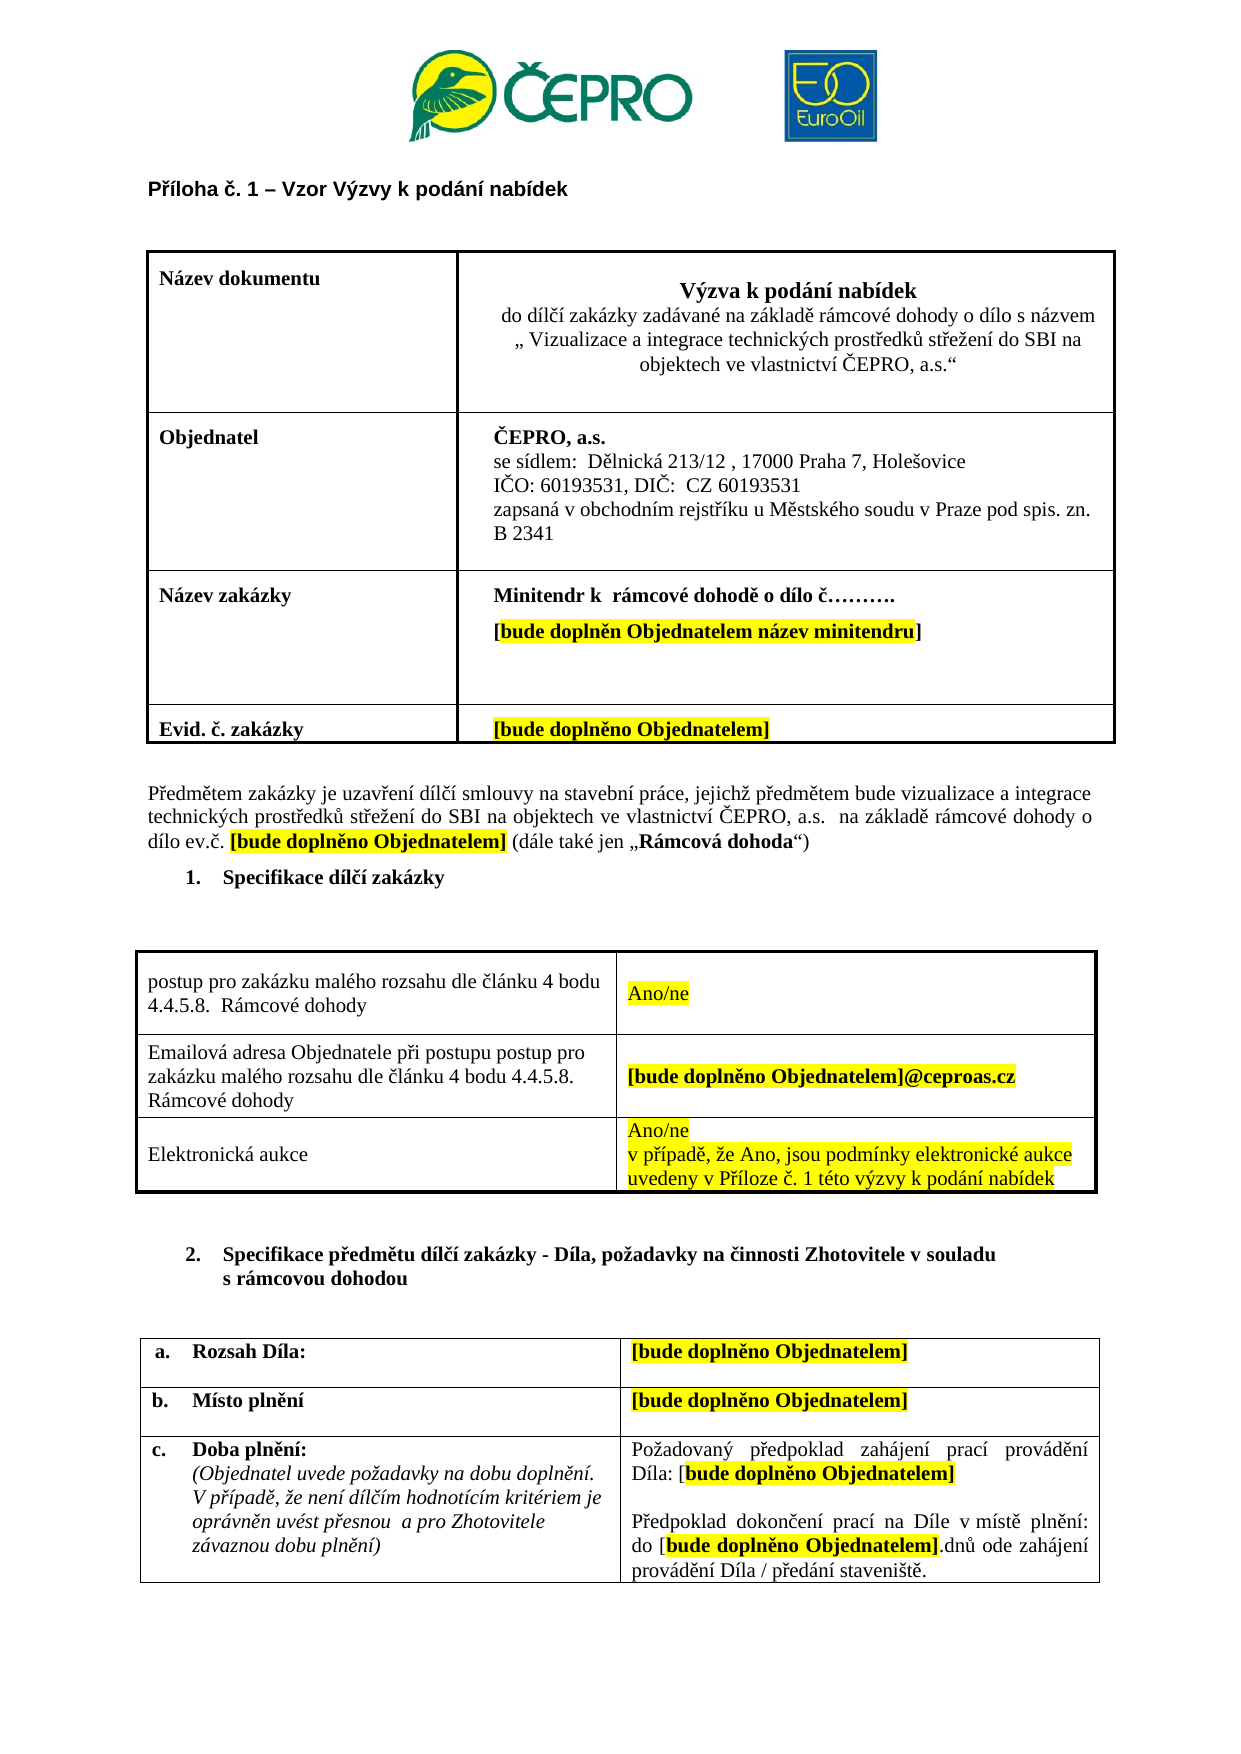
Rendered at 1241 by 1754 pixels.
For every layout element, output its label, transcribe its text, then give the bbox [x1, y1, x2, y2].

picture [408, 50, 878, 142]
table_header [459, 253, 482, 412]
table_cell Evid. č. zakázky [149, 705, 456, 741]
text Předmětem zakázky je uzavření dílčí smlouvy na stavební práce, jejichž předmětem bude vizualizace a integrace technických prostředků střežení do SBI na objektech ve vlastnictví ČEPRO, a.s. na základě rámcové dohody o dílo ev.č. [bude doplněno Objednatelem] (dále také jen „Rámcová dohoda“) [148, 780, 1092, 853]
table_header postup pro zakázku malého rozsahu dle článku 4 bodu 4.4.5.8. Rámcové dohody [138, 953, 616, 1033]
table_cell [bude doplněno Objednatelem] [482, 705, 1113, 741]
table_cell [459, 413, 482, 569]
text Příloha č. 1 – Vzor Výzvy k podání nabídek [148, 177, 1092, 201]
table_header Rozsah Díla: [141, 1339, 620, 1387]
table_cell Elektronická aukce [138, 1118, 616, 1190]
table_cell [459, 571, 482, 704]
table_cell [bude doplněno Objednatelem] [621, 1388, 1099, 1436]
table_cell Místo plnění [141, 1388, 620, 1436]
table_cell Minitendr k rámcové dohodě o dílo č………. [bude doplněn Objednatelem název minitendru] [482, 571, 1113, 704]
table_header [bude doplněno Objednatelem] [621, 1339, 1099, 1387]
table_cell Ano/ne v případě, že Ano, jsou podmínky elektronické aukce uvedeny v Příloze č. 1 této výzvy k podání nabídek [689, 1118, 1094, 1190]
table_cell Název zakázky [149, 571, 456, 704]
list Specifikace předmětu dílčí zakázky - Díla, požadavky na činnosti Zhotovitele v souladu s rámcovou dohodou [185, 1242, 1092, 1290]
table_cell ČEPRO, a.s. se sídlem: Dělnická 213/12 , 17000 Praha 7, Holešovice IČO: 60193531, DIČ: CZ 60193531 zapsaná v obchodním rejstříku u Městského soudu v Praze pod spis. zn. B 2341 [482, 413, 1113, 569]
table_cell [bude doplněno Objednatelem]@ceproas.cz [617, 1035, 1094, 1117]
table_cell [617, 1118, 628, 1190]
table_header Název dokumentu [149, 253, 456, 412]
table_cell Emailová adresa Objednatele při postupu postup pro zakázku malého rozsahu dle článku 4 bodu 4.4.5.8. Rámcové dohody [138, 1035, 616, 1117]
table_header Ano/ne [617, 953, 1094, 1033]
table_header Výzva k podání nabídek do dílčí zakázky zadávané na základě rámcové dohody o dílo s názvem „ Vizualizace a integrace technických prostředků střežení do SBI na objektech ve vlastnictví ČEPRO, a.s.“ [482, 253, 1113, 412]
list Specifikace dílčí zakázky [185, 865, 1092, 889]
table_cell Objednatel [149, 413, 456, 569]
table_cell [459, 705, 482, 741]
